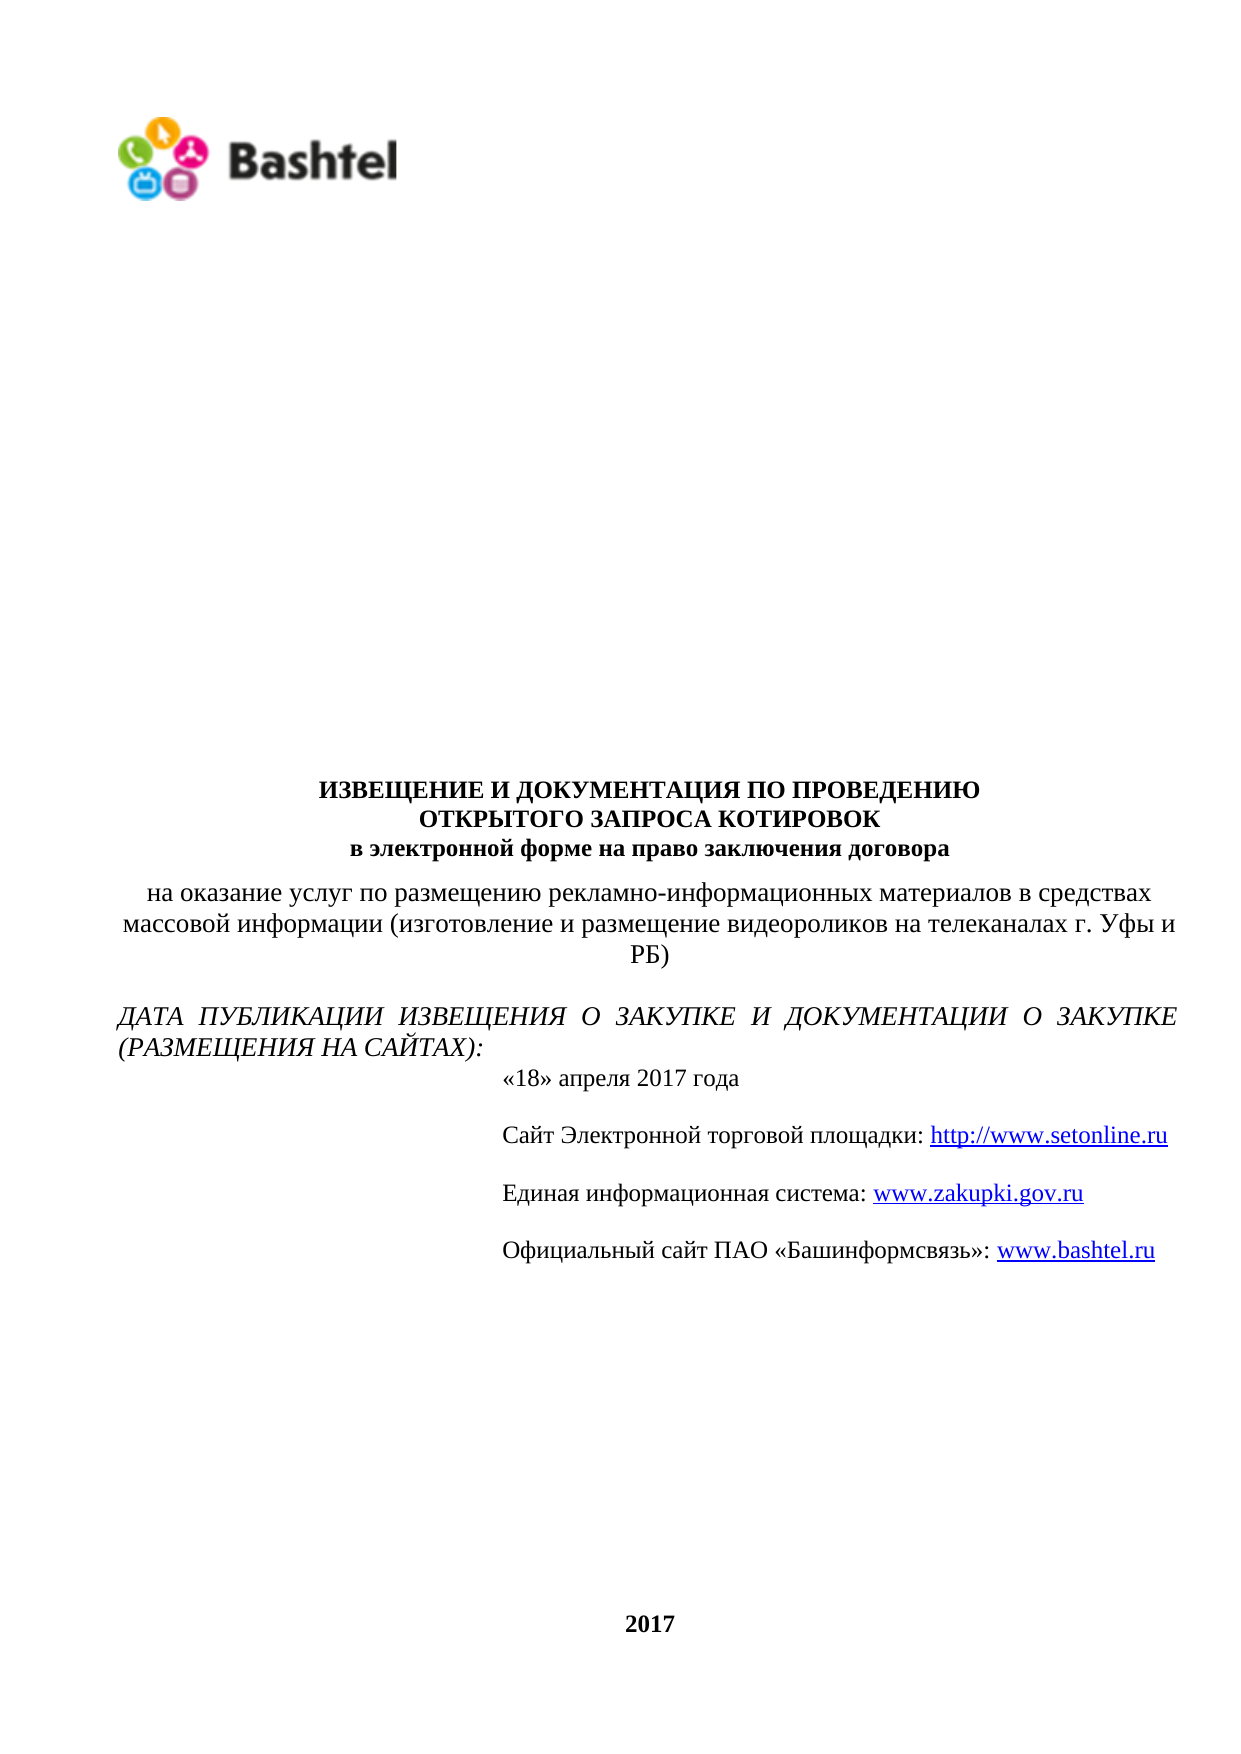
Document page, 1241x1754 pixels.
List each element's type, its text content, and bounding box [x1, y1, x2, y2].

text «18» апреля 2017 года [502, 1063, 1181, 1091]
text в электронной форме на право заключения договора [118, 833, 1181, 861]
text ИЗВЕЩЕНИЕ И ДОКУМЕНТАЦИЯ ПО ПРОВЕДЕНИЮ [118, 775, 1181, 804]
text 2017 [118, 1609, 1181, 1638]
text Единая информационная система: www.zakupki.gov.ru [502, 1178, 1181, 1206]
text на оказание услуг по размещению рекламно-информационных материалов в средствах массовой информации (изготовление и размещение видеороликов на телеканалах г. Уфы и РБ) [118, 876, 1181, 969]
picture [118, 117, 397, 201]
text Сайт Электронной торговой площадки: http://www.setonline.ru [502, 1120, 1181, 1149]
text ДАТА ПУБЛИКАЦИИ ИЗВЕЩЕНИЯ О ЗАКУПКЕ И ДОКУМЕНТАЦИИ О ЗАКУПКЕ (РАЗМЕЩЕНИЯ НА САЙТАХ): [118, 1000, 1181, 1063]
text Официальный сайт ПАО «Башинформсвязь»: www.bashtel.ru [502, 1235, 1181, 1264]
text ОТКРЫТОГО ЗАПРОСА КОТИРОВОК [118, 804, 1181, 833]
